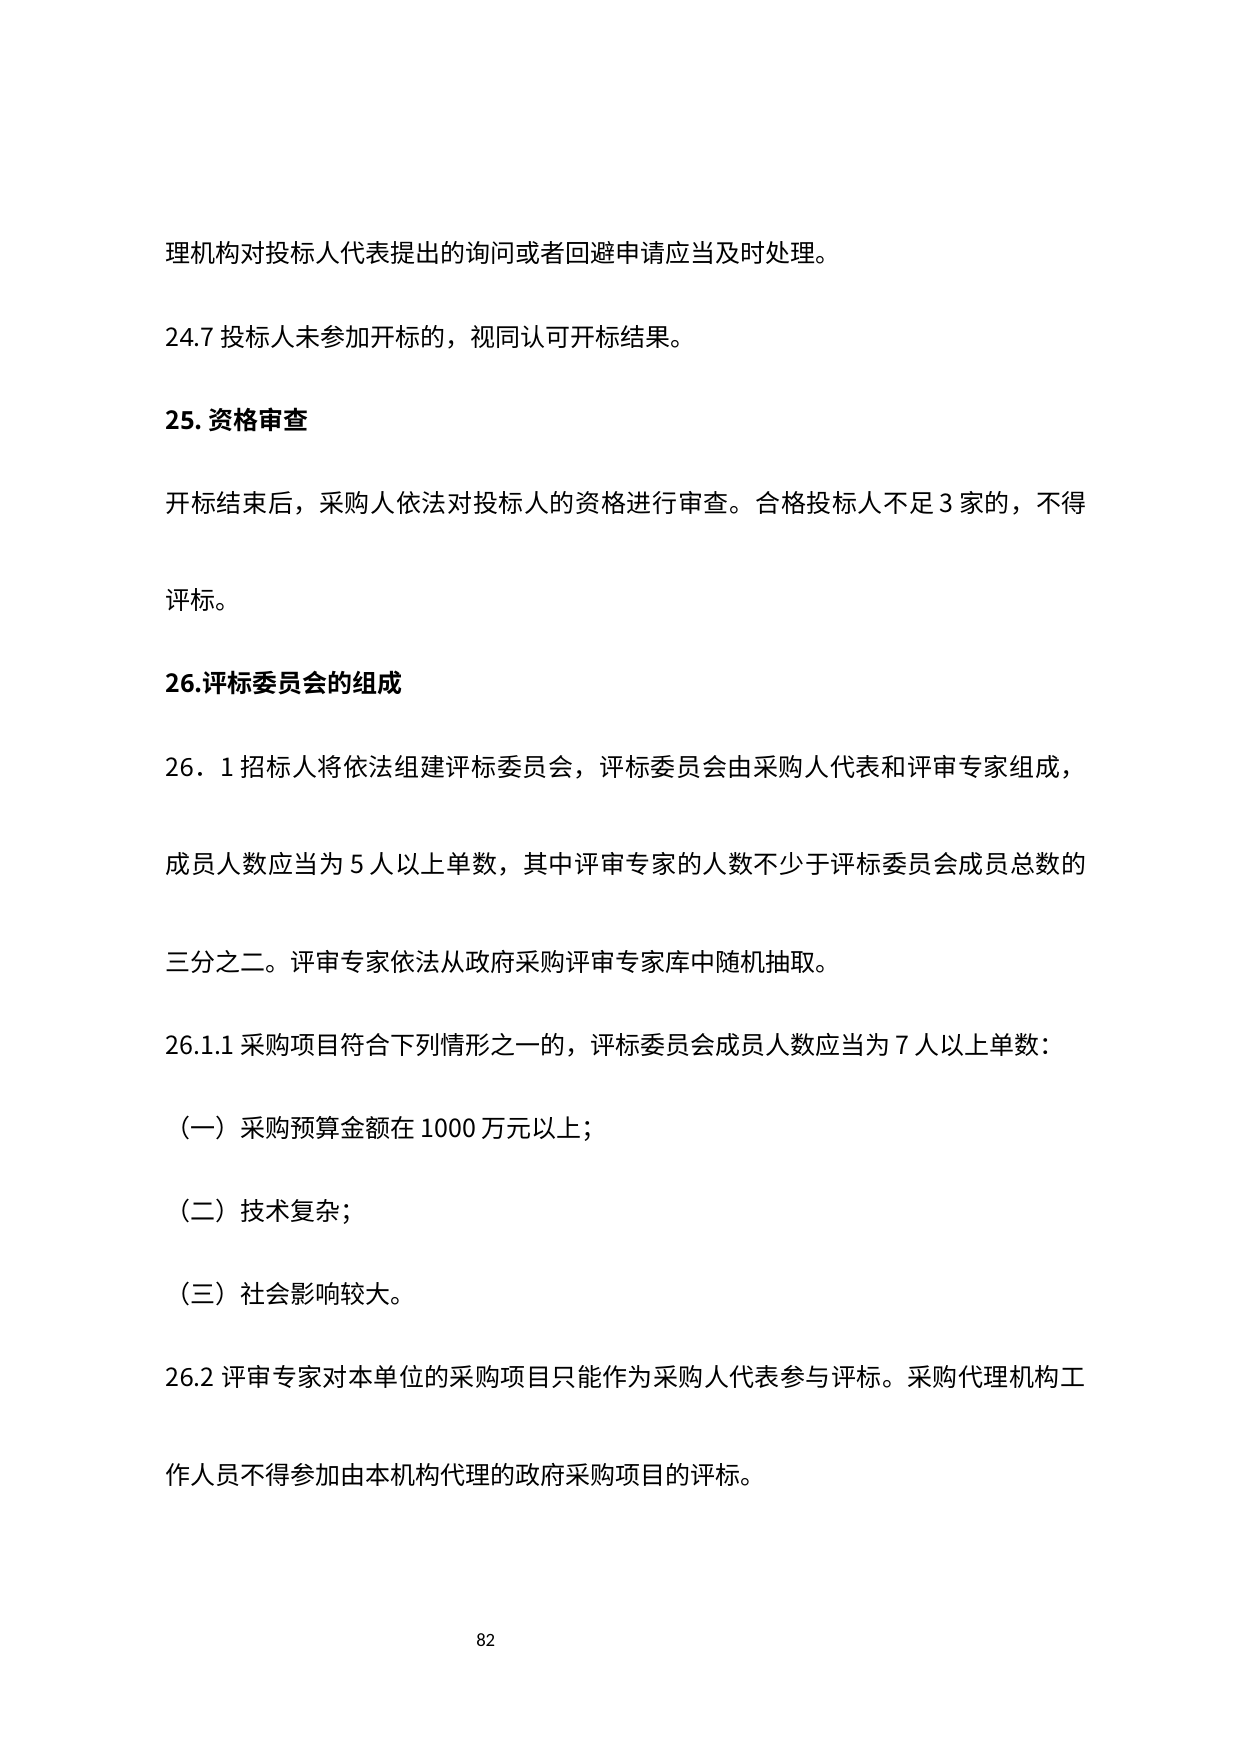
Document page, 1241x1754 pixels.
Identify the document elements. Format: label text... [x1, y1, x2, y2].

text 开标结束后，采购人依法对投标人的资格进行审查。合格投标人不足3家的，不得评标。 [165, 469, 1087, 631]
text 26．1 招标人将依法组建评标委员会，评标委员会由采购人代表和评审专家组成，成员人数应当为5人以上单数，其中评审专家的人数不少于评标委员会成员总数的三分之二。评审专家依法从政府采购评审专家库中随机抽取。 [165, 733, 1087, 993]
text （三）社会影响较大。 [165, 1260, 1087, 1325]
text 25. 资格审查 [165, 386, 1087, 451]
text 24.7 投标人未参加开标的，视同认可开标结果。 [165, 303, 1087, 368]
text （二）技术复杂； [165, 1177, 1087, 1242]
text 26.2 评审专家对本单位的采购项目只能作为采购人代表参与评标。采购代理机构工作人员不得参加由本机构代理的政府采购项目的评标。 [165, 1343, 1087, 1506]
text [165, 219, 1087, 284]
text 26.评标委员会的组成 [165, 649, 1087, 714]
text （一）采购预算金额在1000万元以上； [165, 1094, 1087, 1159]
text 26.1.1 采购项目符合下列情形之一的，评标委员会成员人数应当为7人以上单数： [165, 1011, 1087, 1076]
